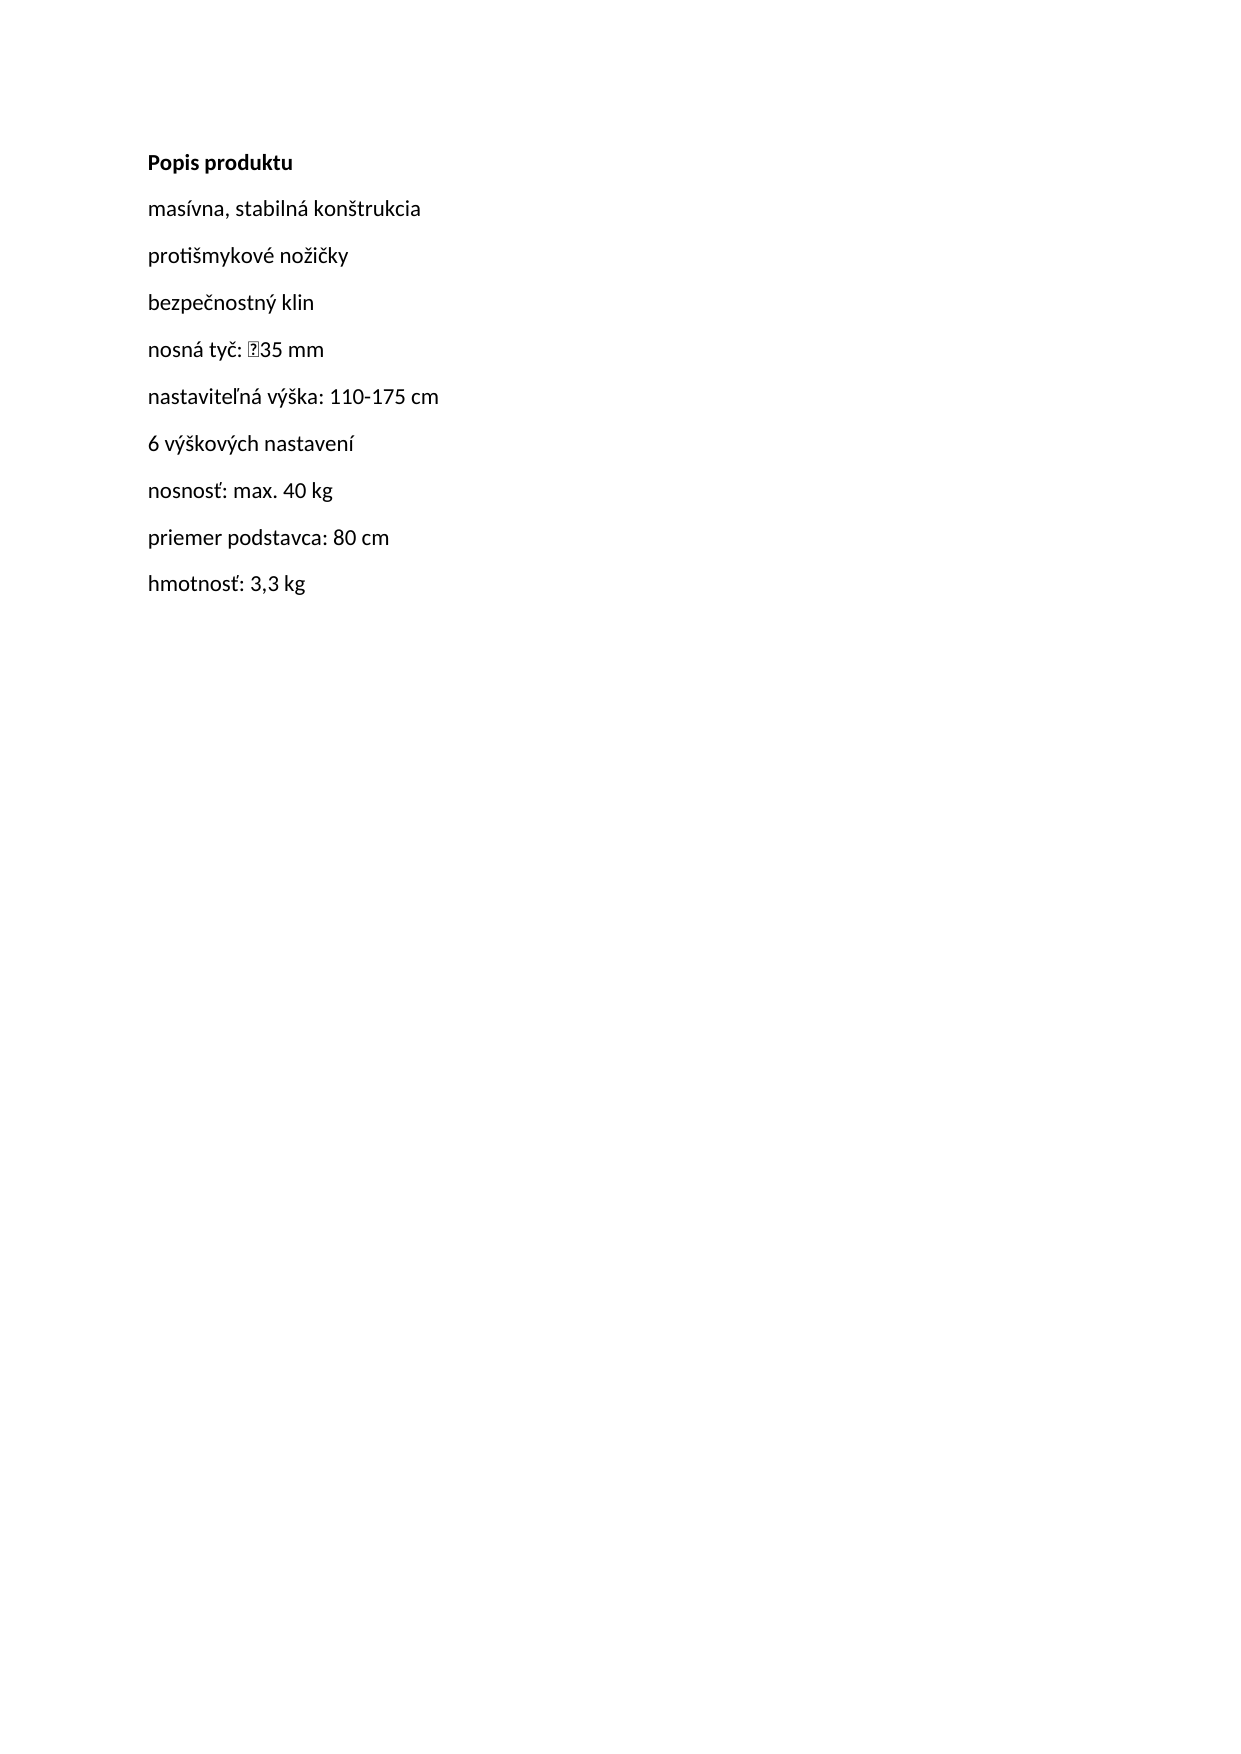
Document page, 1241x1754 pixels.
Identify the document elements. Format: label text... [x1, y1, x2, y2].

text bezpečnostný klin [148, 288, 1093, 316]
text nastaviteľná výška: 110-175 cm [148, 382, 1093, 410]
text protišmykové nožičky [148, 241, 1093, 269]
text Popis produktu [148, 148, 1093, 176]
text nosná tyč: 35 mm [148, 335, 1093, 363]
text masívna, stabilná konštrukcia [148, 194, 1093, 222]
text 6 výškových nastavení [148, 429, 1093, 457]
text hmotnosť: 3,3 kg [148, 569, 1093, 597]
text priemer podstavca: 80 cm [148, 523, 1093, 551]
text nosnosť: max. 40 kg [148, 476, 1093, 504]
